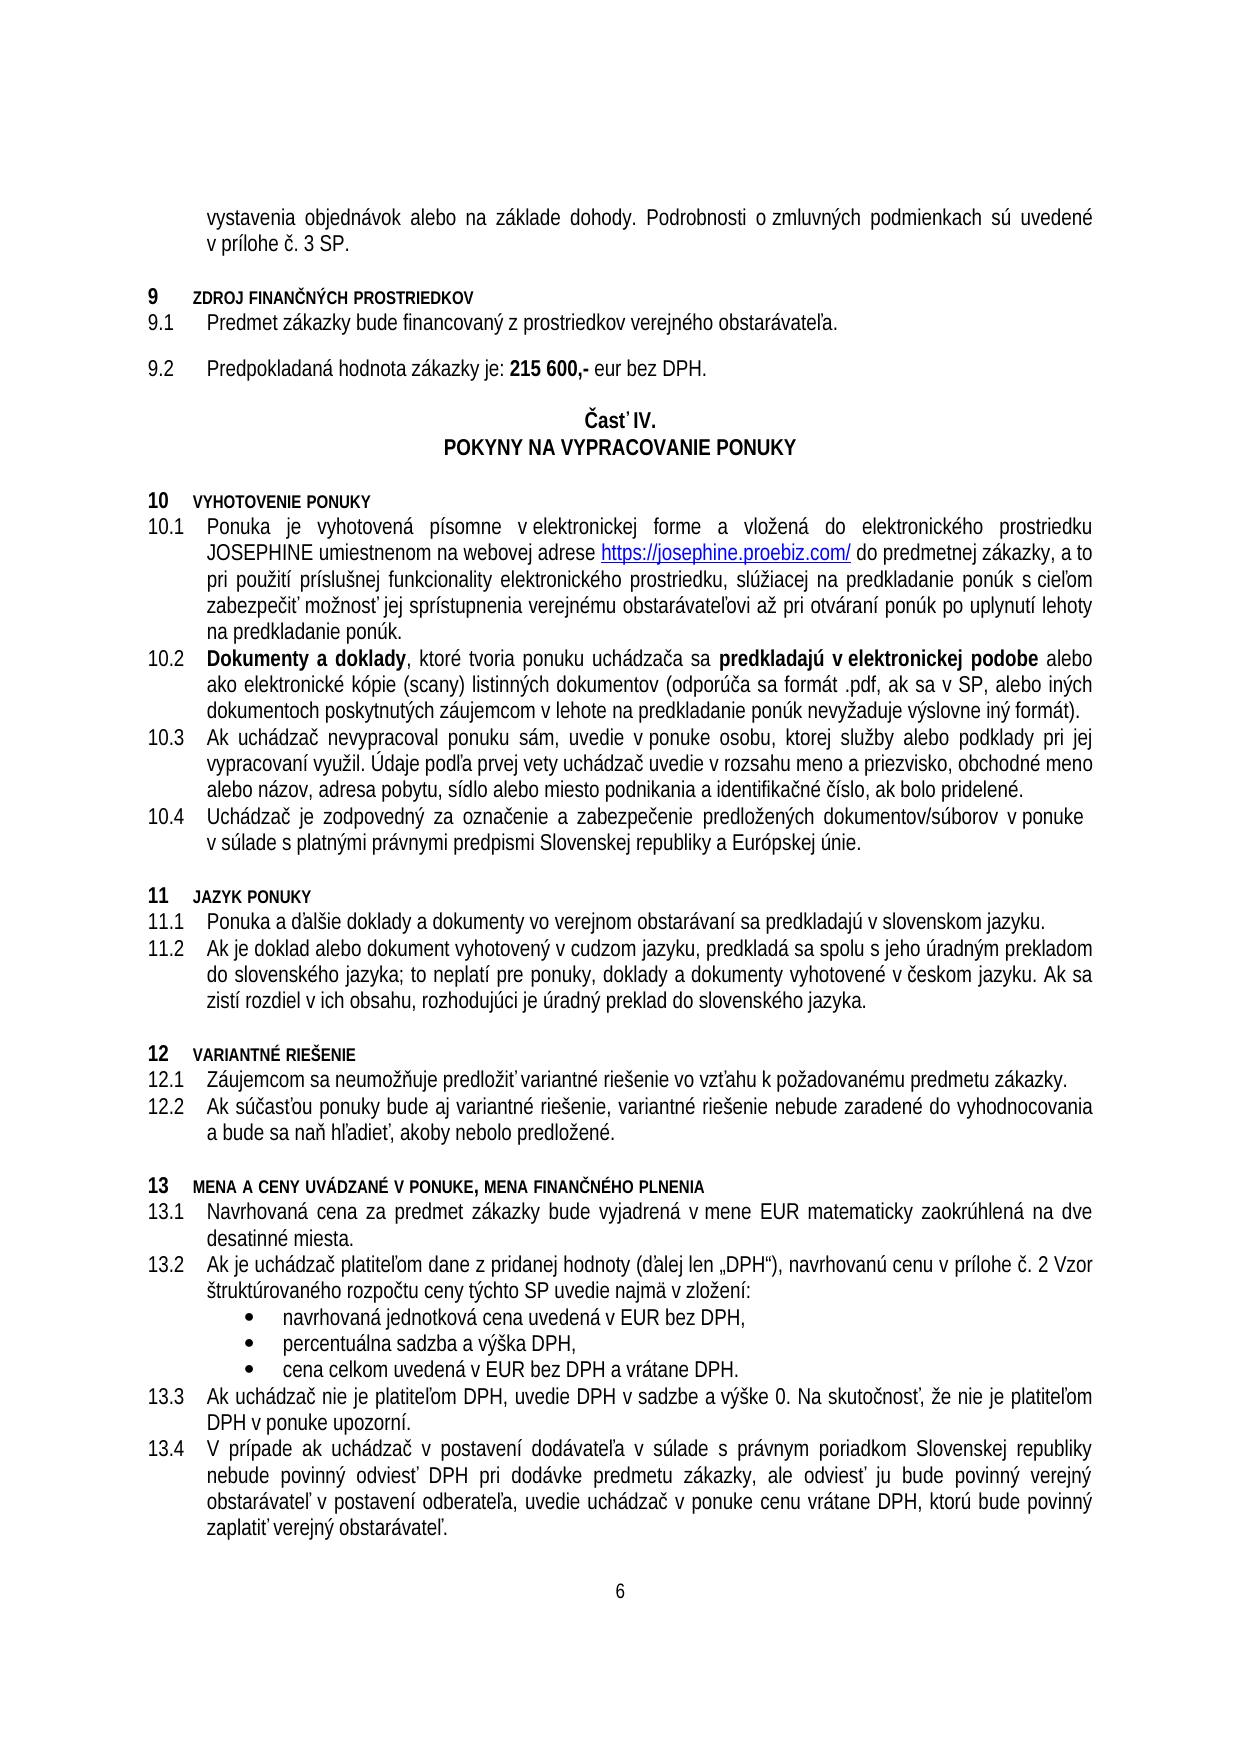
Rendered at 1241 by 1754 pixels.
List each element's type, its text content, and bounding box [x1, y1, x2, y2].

list Dokumenty a doklady, ktoré tvoria ponuku uchádzača sa predkladajú v elektronickej podobe alebo ako elektronické kópie (scany) listinných dokumentov (odporúča sa formát .pdf, ak sa v SP, alebo iných dokumentoch poskytnutých záujemcom v lehote na predkladanie ponúk nevyžaduje výslovne iný formát). [148, 645, 1093, 724]
subtitle vyhotovenie ponuky [148, 487, 1093, 513]
list POKYNY NA VYPRACOVANIE PONUKY [148, 434, 1093, 460]
list cena celkom uvedená v EUR bez DPH a vrátane DPH. [245, 1356, 1093, 1383]
list V prípade ak uchádzač v postavení dodávateľa v súlade s právnym poriadkom Slovenskej republiky nebude povinný odviesť DPH pri dodávke predmetu zákazky, ale odviesť ju bude povinný verejný obstarávateľ v postavení odberateľa, uvedie uchádzač v ponuke cenu vrátane DPH, ktorú bude povinný zaplatiť verejný obstarávateľ. [148, 1435, 1093, 1541]
list Ak súčasťou ponuky bude aj variantné riešenie, variantné riešenie nebude zaradené do vyhodnocovania a bude sa naň hľadieť, akoby nebolo predložené. [148, 1093, 1093, 1145]
list Ak je doklad alebo dokument vyhotovený v cudzom jazyku, predkladá sa spolu s jeho úradným prekladom do slovenského jazyka; to neplatí pre ponuky, doklady a dokumenty vyhotovené v českom jazyku. Ak sa zistí rozdiel v ich obsahu, rozhodujúci je úradný preklad do slovenského jazyka. [148, 934, 1093, 1014]
list Navrhovaná cena za predmet zákazky bude vyjadrená v mene EUR matematicky zaokrúhlená na dve desatinné miesta. [148, 1198, 1093, 1251]
subtitle jazyk ponuky [148, 882, 1093, 908]
list Predpokladaná hodnota zákazky je: 215 600,- eur bez DPH. [148, 355, 1093, 381]
list navrhovaná jednotková cena uvedená v EUR bez DPH, [245, 1303, 1093, 1330]
list Ak je uchádzač platiteľom dane z pridanej hodnoty (ďalej len „DPH“), navrhovanú cenu v prílohe č. 2 Vzor štruktúrovaného rozpočtu ceny týchto SP uvedie najmä v zložení: [148, 1251, 1093, 1303]
list Ponuka je vyhotovená písomne v elektronickej forme a vložená do elektronického prostriedku JOSEPHINE umiestnenom na webovej adrese https://josephine.proebiz.com/ do predmetnej zákazky, a to pri použití príslušnej funkcionality elektronického prostriedku, slúžiacej na predkladanie ponúk s cieľom zabezpečiť možnosť jej sprístupnenia verejnému obstarávateľovi až pri otváraní ponúk po uplynutí lehoty na predkladanie ponúk. [148, 513, 1093, 645]
list percentuálna sadzba a výška DPH, [245, 1330, 1093, 1356]
list Uchádzač je zodpovedný za označenie a zabezpečenie predložených dokumentov/súborov v ponuke v súlade s platnými právnymi predpismi Slovenskej republiky a Európskej únie. [148, 803, 1093, 856]
subtitle zdroj finančných prostriedkov [148, 283, 1093, 309]
list Ak uchádzač nie je platiteľom DPH, uvedie DPH v sadzbe a výške 0. Na skutočnosť, že nie je platiteľom DPH v ponuke upozorní. [148, 1383, 1093, 1435]
list Záujemcom sa neumožňuje predložiť variantné riešenie vo vzťahu k požadovanému predmetu zákazky. [148, 1066, 1093, 1093]
list Ponuka a ďalšie doklady a dokumenty vo verejnom obstarávaní sa predkladajú v slovenskom jazyku. [148, 908, 1093, 934]
text Časť IV. [148, 407, 1093, 434]
subtitle mena a ceny uvádzané v ponuke, mena finančného plnenia [148, 1172, 1093, 1198]
list Predmet zákazky bude financovaný z prostriedkov verejného obstarávateľa. [148, 309, 1093, 336]
subtitle variantné riešenie [148, 1040, 1093, 1066]
list Ak uchádzač nevypracoval ponuku sám, uvedie v ponuke osobu, ktorej služby alebo podklady pri jej vypracovaní využil. Údaje podľa prvej vety uchádzač uvedie v rozsahu meno a priezvisko, obchodné meno alebo názov, adresa pobytu, sídlo alebo miesto podnikania a identifikačné číslo, ak bolo pridelené. [148, 724, 1093, 803]
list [148, 204, 1093, 257]
